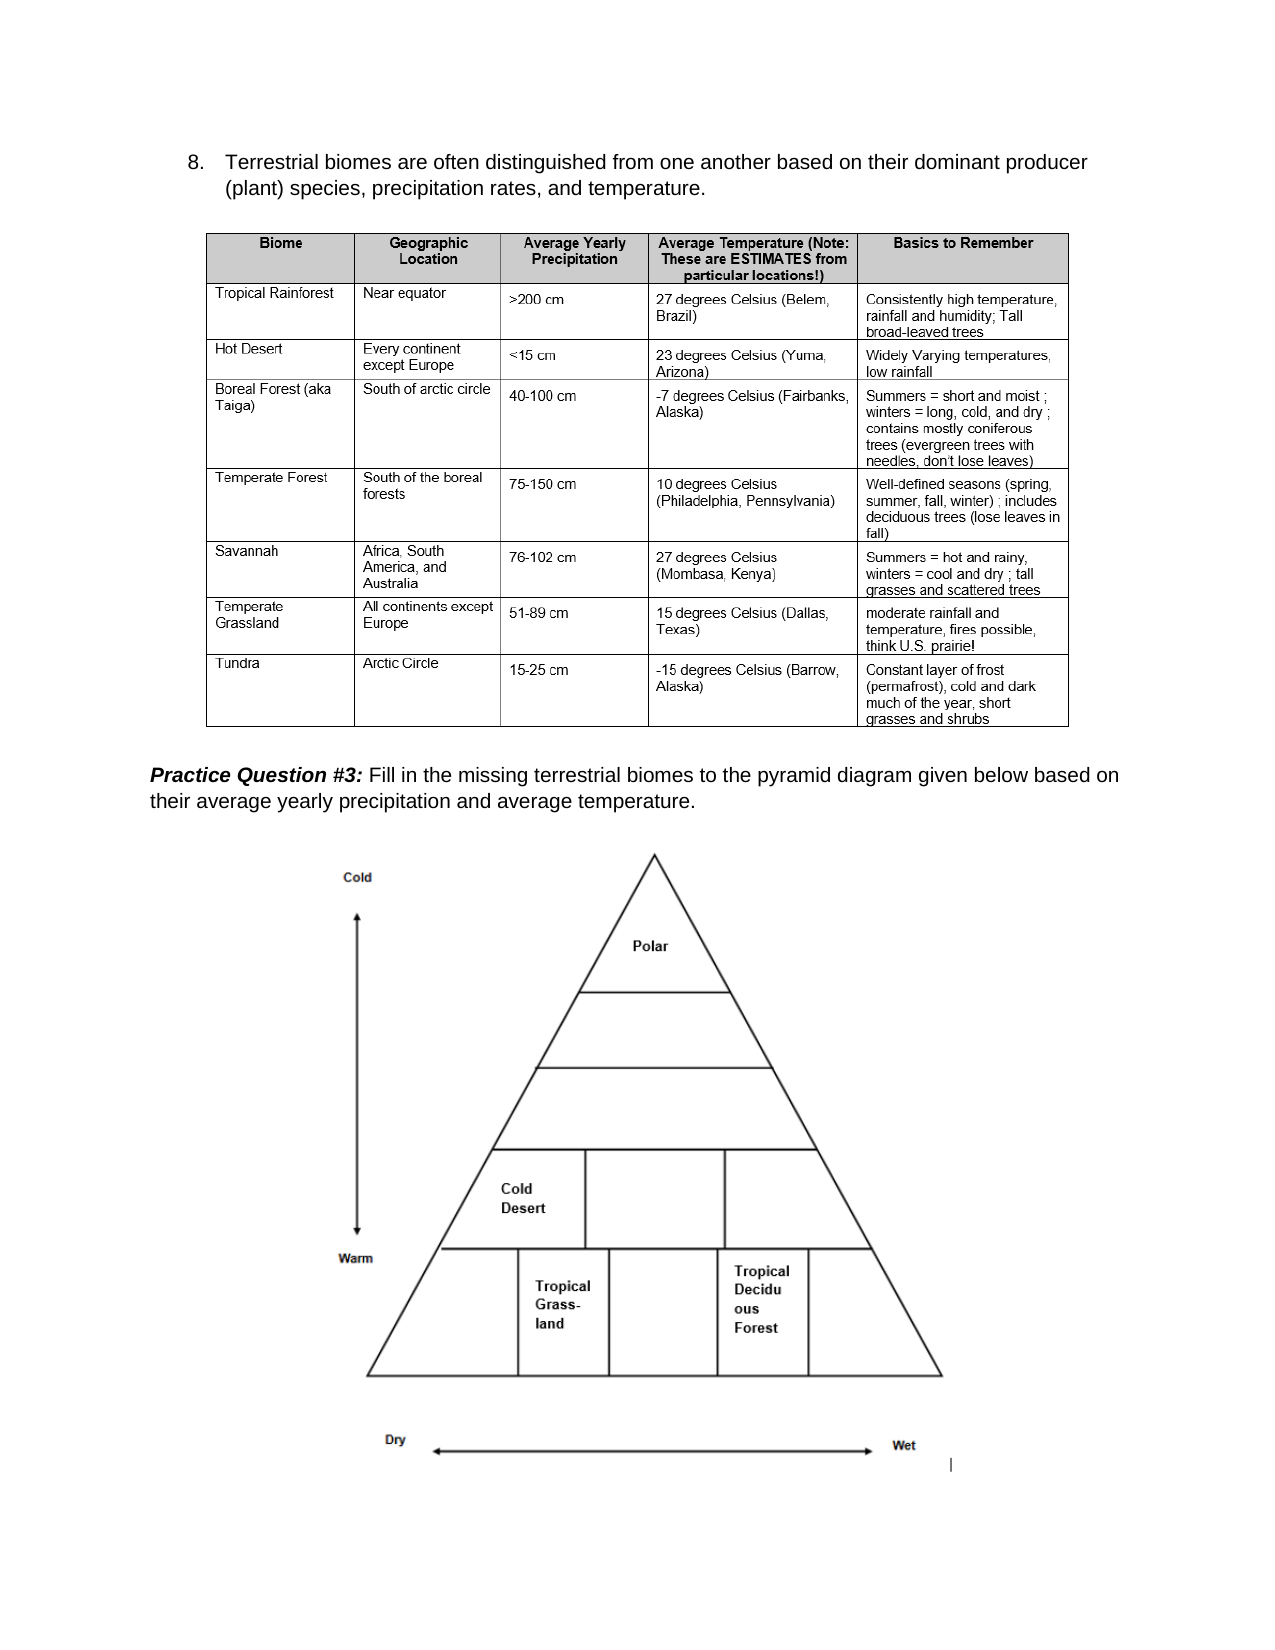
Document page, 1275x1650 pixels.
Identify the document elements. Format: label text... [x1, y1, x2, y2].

text Practice Question #3: Fill in the missing terrestrial biomes to the pyramid diagram given below based on their average yearly precipitation and average temperature. [150, 763, 1125, 813]
picture [317, 840, 958, 1475]
picture [201, 227, 1074, 735]
list Terrestrial biomes are often distinguished from one another based on their dominant producer (plant) species, precipitation rates, and temperature. [187, 150, 1125, 200]
